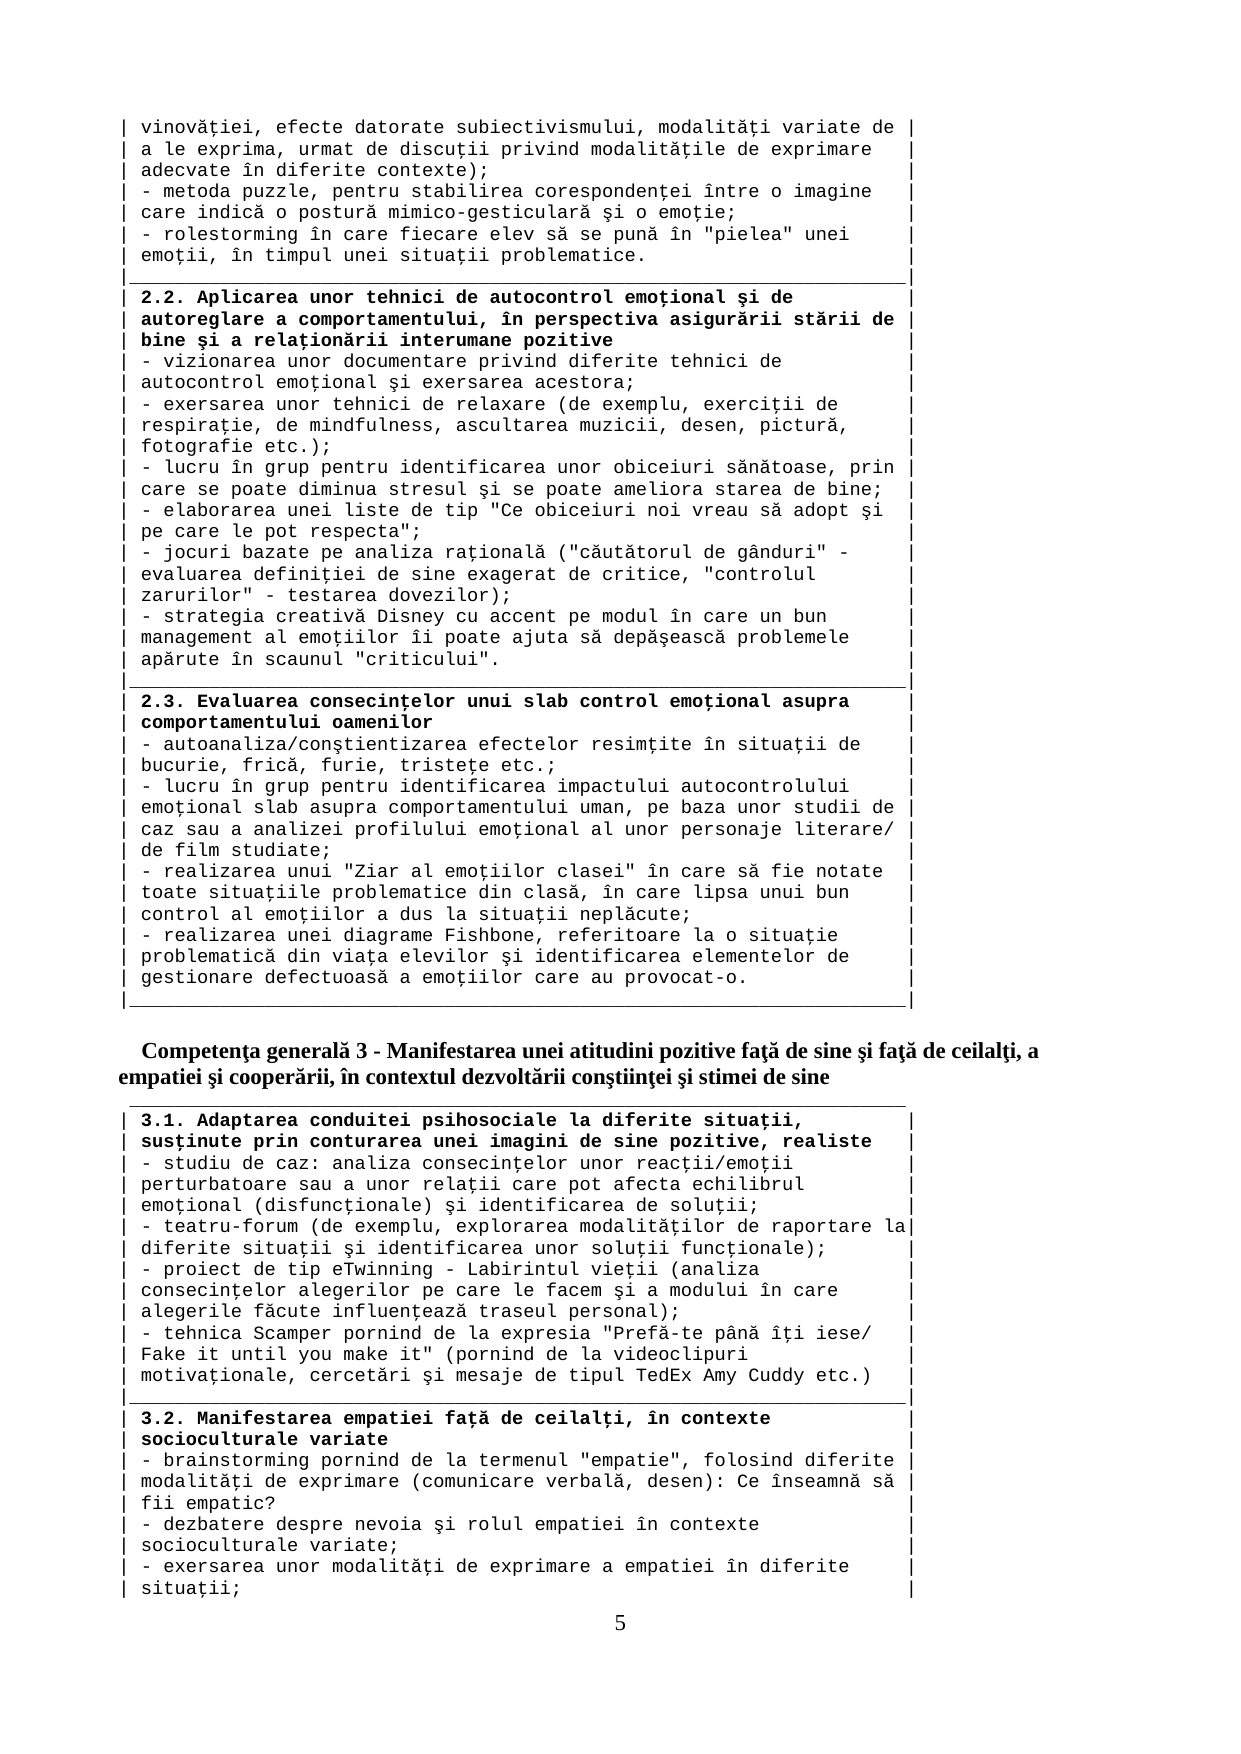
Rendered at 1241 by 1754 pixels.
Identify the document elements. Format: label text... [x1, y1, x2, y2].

text | bucurie, frică, furie, tristeţe etc.; | [118, 756, 1122, 777]
text | modalităţi de exprimare (comunicare verbală, desen): Ce înseamnă să | [118, 1472, 1122, 1493]
text | emoţional (disfuncţionale) şi identificarea de soluţii; | [118, 1196, 1122, 1217]
text | control al emoţiilor a dus la situaţii neplăcute; | [118, 904, 1122, 926]
text | fotografie etc.); | [118, 437, 1122, 458]
text |_____________________________________________________________________| [118, 1387, 1122, 1408]
text | adecvate în diferite contexte); | [118, 161, 1122, 182]
text | de film studiate; | [118, 841, 1122, 862]
text | - vizionarea unor documentare privind diferite tehnici de | [118, 352, 1122, 373]
text | - tehnica Scamper pornind de la expresia "Prefă-te până îţi iese/ | [118, 1323, 1122, 1345]
text | - strategia creativă Disney cu accent pe modul în care un bun | [118, 607, 1122, 628]
text | 2.3. Evaluarea consecinţelor unui slab control emoţional asupra | [118, 692, 1122, 713]
text | - lucru în grup pentru identificarea unor obiceiuri sănătoase, prin | [118, 458, 1122, 479]
text | - autoanaliza/conştientizarea efectelor resimţite în situaţii de | [118, 734, 1122, 756]
text | motivaţionale, cercetări şi mesaje de tipul TedEx Amy Cuddy etc.) | [118, 1366, 1122, 1387]
text | 2.2. Aplicarea unor tehnici de autocontrol emoţional şi de | [118, 288, 1122, 309]
text | care se poate diminua stresul şi se poate ameliora starea de bine; | [118, 479, 1122, 501]
text | toate situaţiile problematice din clasă, în care lipsa unui bun | [118, 883, 1122, 904]
text |_____________________________________________________________________| [118, 267, 1122, 288]
text | diferite situaţii şi identificarea unor soluţii funcţionale); | [118, 1238, 1122, 1260]
text | alegerile făcute influenţează traseul personal); | [118, 1302, 1122, 1323]
text | vinovăţiei, efecte datorate subiectivismului, modalităţi variate de | [118, 118, 1122, 139]
text | situaţii; | [118, 1578, 1122, 1600]
text | susţinute prin conturarea unei imagini de sine pozitive, realiste | [118, 1132, 1122, 1153]
text | a le exprima, urmat de discuţii privind modalităţile de exprimare | [118, 139, 1122, 161]
text | apărute în scaunul "criticului". | [118, 649, 1122, 671]
text | emoţional slab asupra comportamentului uman, pe baza unor studii de | [118, 798, 1122, 819]
text | autoreglare a comportamentului, în perspectiva asigurării stării de | [118, 309, 1122, 331]
text | - brainstorming pornind de la termenul "empatie", folosind diferite | [118, 1451, 1122, 1472]
text | autocontrol emoţional şi exersarea acestora; | [118, 373, 1122, 394]
text | - metoda puzzle, pentru stabilirea corespondenţei între o imagine | [118, 182, 1122, 203]
text | socioculturale variate; | [118, 1536, 1122, 1557]
text | caz sau a analizei profilului emoţional al unor personaje literare/ | [118, 819, 1122, 841]
text | gestionare defectuoasă a emoţiilor care au provocat-o. | [118, 968, 1122, 989]
text | comportamentului oamenilor | [118, 713, 1122, 734]
text | fii empatic? | [118, 1493, 1122, 1515]
text | perturbatoare sau a unor relaţii care pot afecta echilibrul | [118, 1175, 1122, 1196]
text | evaluarea definiţiei de sine exagerat de critice, "controlul | [118, 564, 1122, 586]
text | respiraţie, de mindfulness, ascultarea muzicii, desen, pictură, | [118, 416, 1122, 437]
text | management al emoţiilor îi poate ajuta să depăşească problemele | [118, 628, 1122, 649]
text _____________________________________________________________________ [118, 1090, 1122, 1111]
text | - proiect de tip eTwinning - Labirintul vieţii (analiza | [118, 1260, 1122, 1281]
text | Fake it until you make it" (pornind de la videoclipuri | [118, 1345, 1122, 1366]
text | consecinţelor alegerilor pe care le facem şi a modului în care | [118, 1281, 1122, 1302]
text | - lucru în grup pentru identificarea impactului autocontrolului | [118, 777, 1122, 798]
text |_____________________________________________________________________| [118, 671, 1122, 692]
text Competenţa generală 3 - Manifestarea unei atitudini pozitive faţă de sine şi faţă de ceilalţi, a empatiei şi cooperării, în contextul dezvoltării conştiinţei şi stimei de sine [118, 1037, 1122, 1090]
text | - elaborarea unei liste de tip "Ce obiceiuri noi vreau să adopt şi | [118, 501, 1122, 522]
text | - realizarea unui "Ziar al emoţiilor clasei" în care să fie notate | [118, 862, 1122, 883]
text | - exersarea unor tehnici de relaxare (de exemplu, exerciţii de | [118, 394, 1122, 416]
text | - teatru-forum (de exemplu, explorarea modalităţilor de raportare la| [118, 1217, 1122, 1238]
text | emoţii, în timpul unei situaţii problematice. | [118, 246, 1122, 267]
text | care indică o postură mimico-gesticulară şi o emoţie; | [118, 203, 1122, 224]
text | - exersarea unor modalităţi de exprimare a empatiei în diferite | [118, 1557, 1122, 1578]
text | socioculturale variate | [118, 1430, 1122, 1451]
text | - rolestorming în care fiecare elev să se pună în "pielea" unei | [118, 224, 1122, 246]
text | zarurilor" - testarea dovezilor); | [118, 586, 1122, 607]
text | problematică din viaţa elevilor şi identificarea elementelor de | [118, 947, 1122, 968]
text | - studiu de caz: analiza consecinţelor unor reacţii/emoţii | [118, 1153, 1122, 1175]
text | bine şi a relaţionării interumane pozitive | [118, 331, 1122, 352]
text | 3.2. Manifestarea empatiei faţă de ceilalţi, în contexte | [118, 1408, 1122, 1430]
text | - dezbatere despre nevoia şi rolul empatiei în contexte | [118, 1515, 1122, 1536]
text | 3.1. Adaptarea conduitei psihosociale la diferite situaţii, | [118, 1111, 1122, 1132]
text | - jocuri bazate pe analiza raţională ("căutătorul de gânduri" - | [118, 543, 1122, 564]
text | pe care le pot respecta"; | [118, 522, 1122, 543]
text | - realizarea unei diagrame Fishbone, referitoare la o situaţie | [118, 926, 1122, 947]
text |_____________________________________________________________________| [118, 989, 1122, 1011]
